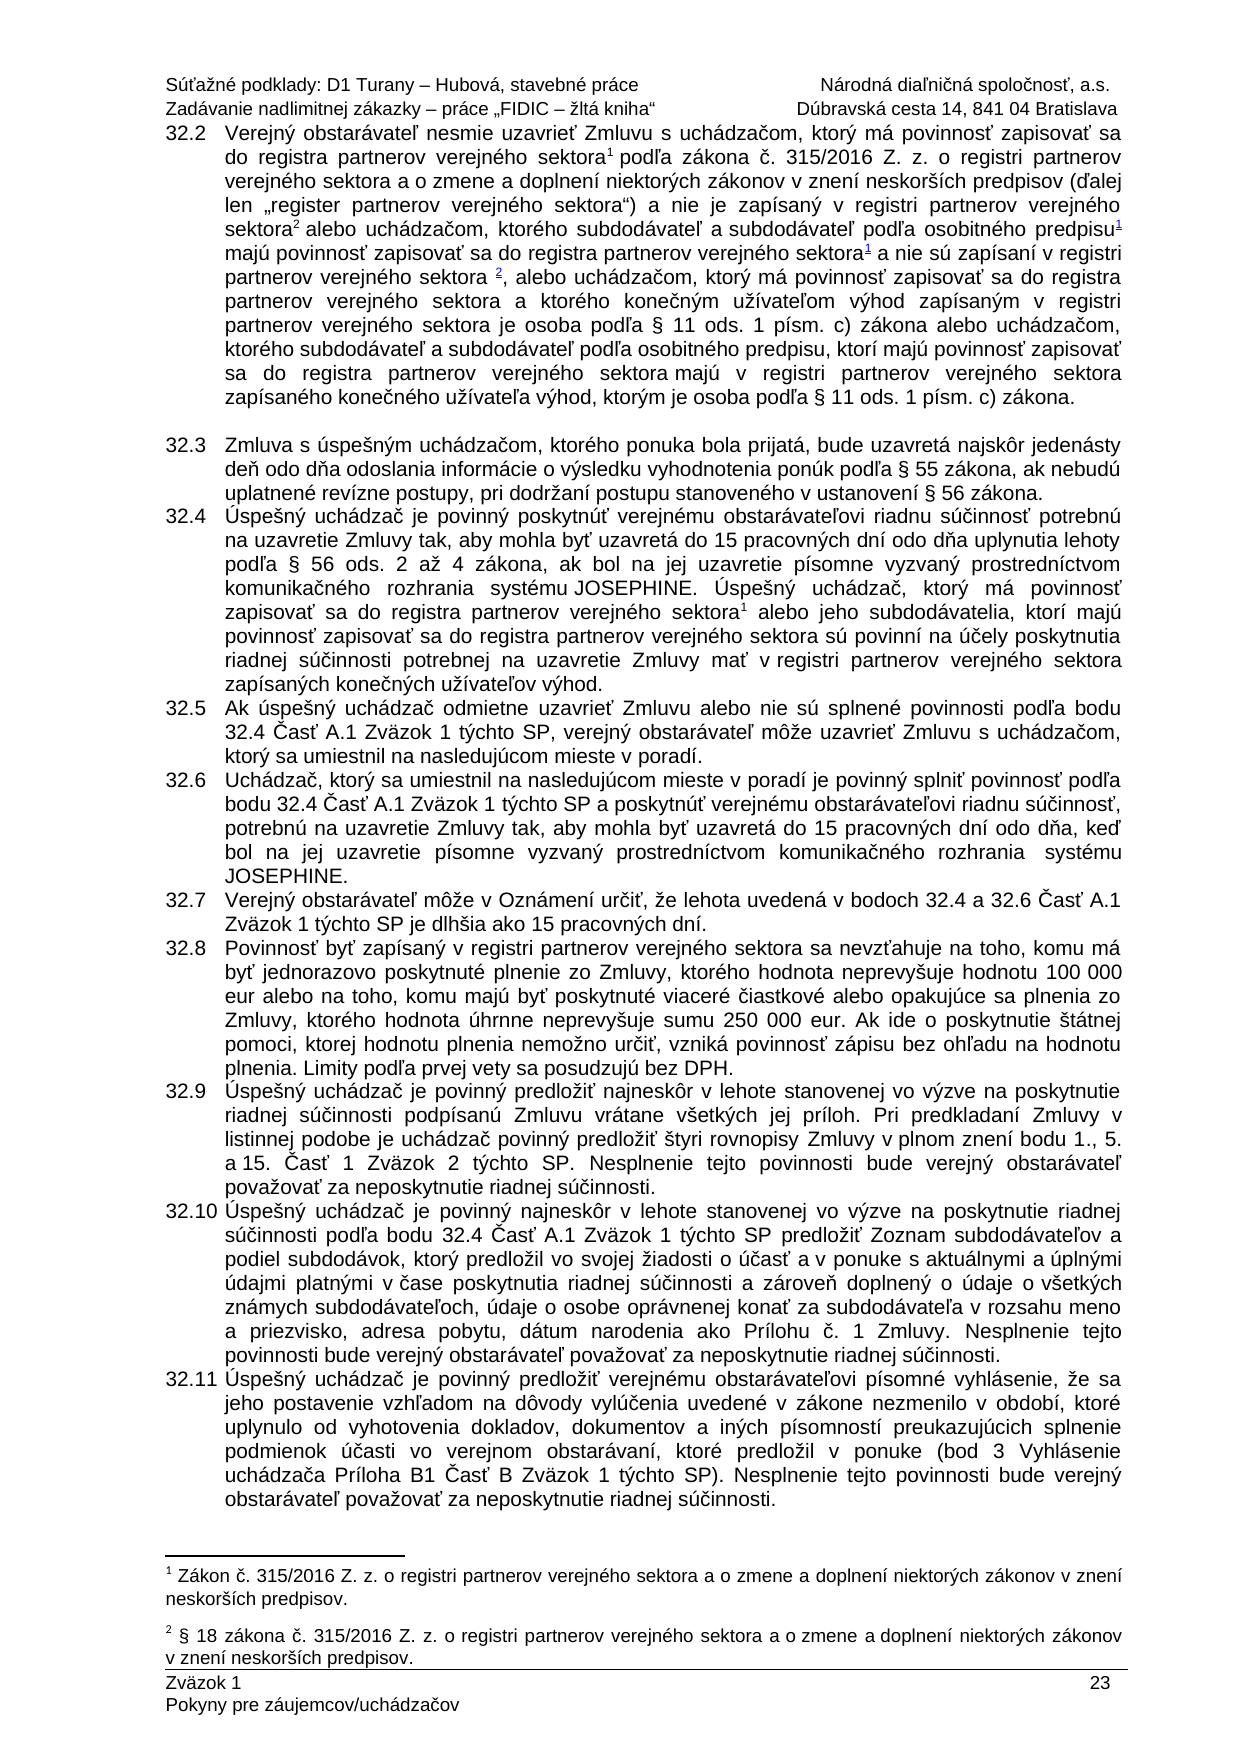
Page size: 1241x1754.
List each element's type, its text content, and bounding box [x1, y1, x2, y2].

text 32.3 Zmluva s úspešným uchádzačom, ktorého ponuka bola prijatá, bude uzavretá najskôr jedenásty deň odo dňa odoslania informácie o výsledku vyhodnotenia ponúk podľa § 55 zákona, ak nebudú uplatnené revízne postupy, pri dodržaní postupu stanoveného v ustanovení § 56 zákona. [165, 432, 1122, 504]
text 32.7 Verejný obstarávateľ môže v Oznámení určiť, že lehota uvedená v bodoch 32.4 a 32.6 Časť A.1 Zväzok 1 týchto SP je dlhšia ako 15 pracovných dní. [165, 888, 1122, 936]
text 32.6 Uchádzač, ktorý sa umiestnil na nasledujúcom mieste v poradí je povinný splniť povinnosť podľa bodu 32.4 Časť A.1 Zväzok 1 týchto SP a poskytnúť verejnému obstarávateľovi riadnu súčinnosť, potrebnú na uzavretie Zmluvy tak, aby mohla byť uzavretá do 15 pracovných dní odo dňa, keď bol na jej uzavretie písomne vyzvaný prostredníctvom komunikačného rozhrania systému JOSEPHINE. [165, 768, 1122, 888]
text 32.11 Úspešný uchádzač je povinný predložiť verejnému obstarávateľovi písomné vyhlásenie, že sa jeho postavenie vzhľadom na dôvody vylúčenia uvedené v zákone nezmenilo v období, ktoré uplynulo od vyhotovenia dokladov, dokumentov a iných písomností preukazujúcich splnenie podmienok účasti vo verejnom obstarávaní, ktoré predložil v ponuke (bod 3 Vyhlásenie uchádzača Príloha B1 Časť B Zväzok 1 týchto SP). Nesplnenie tejto povinnosti bude verejný obstarávateľ považovať za neposkytnutie riadnej súčinnosti. [165, 1367, 1122, 1511]
text 32.9 Úspešný uchádzač je povinný predložiť najneskôr v lehote stanovenej vo výzve na poskytnutie riadnej súčinnosti podpísanú Zmluvu vrátane všetkých jej príloh. Pri predkladaní Zmluvy v listinnej podobe je uchádzač povinný predložiť štyri rovnopisy Zmluvy v plnom znení bodu 1., 5. a 15. Časť 1 Zväzok 2 týchto SP. Nesplnenie tejto povinnosti bude verejný obstarávateľ považovať za neposkytnutie riadnej súčinnosti. [165, 1079, 1122, 1199]
text 32.8 Povinnosť byť zapísaný v registri partnerov verejného sektora sa nevzťahuje na toho, komu má byť jednorazovo poskytnuté plnenie zo Zmluvy, ktorého hodnota neprevyšuje hodnotu 100 000 eur alebo na toho, komu majú byť poskytnuté viaceré čiastkové alebo opakujúce sa plnenia zo Zmluvy, ktorého hodnota úhrnne neprevyšuje sumu 250 000 eur. Ak ide o poskytnutie štátnej pomoci, ktorej hodnotu plnenia nemožno určiť, vzniká povinnosť zápisu bez ohľadu na hodnotu plnenia. Limity podľa prvej vety sa posudzujú bez DPH. [165, 936, 1122, 1079]
text 32.5 Ak úspešný uchádzač odmietne uzavrieť Zmluvu alebo nie sú splnené povinnosti podľa bodu 32.4 Časť A.1 Zväzok 1 týchto SP, verejný obstarávateľ môže uzavrieť Zmluvu s uchádzačom, ktorý sa umiestnil na nasledujúcom mieste v poradí. [165, 696, 1122, 768]
text 32.4 Úspešný uchádzač je povinný poskytnúť verejnému obstarávateľovi riadnu súčinnosť potrebnú na uzavretie Zmluvy tak, aby mohla byť uzavretá do 15 pracovných dní odo dňa uplynutia lehoty podľa § 56 ods. 2 až 4 zákona, ak bol na jej uzavretie písomne vyzvaný prostredníctvom komunikačného rozhrania systému JOSEPHINE. Úspešný uchádzač, ktorý má povinnosť zapisovať sa do registra partnerov verejného sektora1 alebo jeho subdodávatelia, ktorí majú povinnosť zapisovať sa do registra partnerov verejného sektora sú povinní na účely poskytnutia riadnej súčinnosti potrebnej na uzavretie Zmluvy mať v registri partnerov verejného sektora zapísaných konečných užívateľov výhod. [165, 504, 1122, 696]
text 32.10 Úspešný uchádzač je povinný najneskôr v lehote stanovenej vo výzve na poskytnutie riadnej súčinnosti podľa bodu 32.4 Časť A.1 Zväzok 1 týchto SP predložiť Zoznam subdodávateľov a podiel subdodávok, ktorý predložil vo svojej žiadosti o účasť a v ponuke s aktuálnymi a úplnými údajmi platnými v čase poskytnutia riadnej súčinnosti a zároveň doplnený o údaje o všetkých známych subdodávateľoch, údaje o osobe oprávnenej konať za subdodávateľa v rozsahu meno a priezvisko, adresa pobytu, dátum narodenia ako Prílohu č. 1 Zmluvy. Nesplnenie tejto povinnosti bude verejný obstarávateľ považovať za neposkytnutie riadnej súčinnosti. [165, 1199, 1122, 1367]
text 32.2 Verejný obstarávateľ nesmie uzavrieť Zmluvu s uchádzačom, ktorý má povinnosť zapisovať sa do registra partnerov verejného sektora podľa zákona č. 315/2016 Z. z. o registri partnerov verejného sektora a o zmene a doplnení niektorých zákonov v znení neskorších predpisov (ďalej len „register partnerov verejného sektora“) a nie je zapísaný v registri partnerov verejného sektora alebo uchádzačom, ktorého subdodávateľ a subdodávateľ podľa osobitného predpisu1 majú povinnosť zapisovať sa do registra partnerov verejného sektora1 a nie sú zapísaní v registri partnerov verejného sektora 2, alebo uchádzačom, ktorý má povinnosť zapisovať sa do registra partnerov verejného sektora a ktorého konečným užívateľom výhod zapísaným v registri partnerov verejného sektora je osoba podľa § 11 ods. 1 písm. c) zákona alebo uchádzačom, ktorého subdodávateľ a subdodávateľ podľa osobitného predpisu, ktorí majú povinnosť zapisovať sa do registra partnerov verejného sektora majú v registri partnerov verejného sektora zapísaného konečného užívateľa výhod, ktorým je osoba podľa § 11 ods. 1 písm. c) zákona. [165, 121, 1122, 408]
